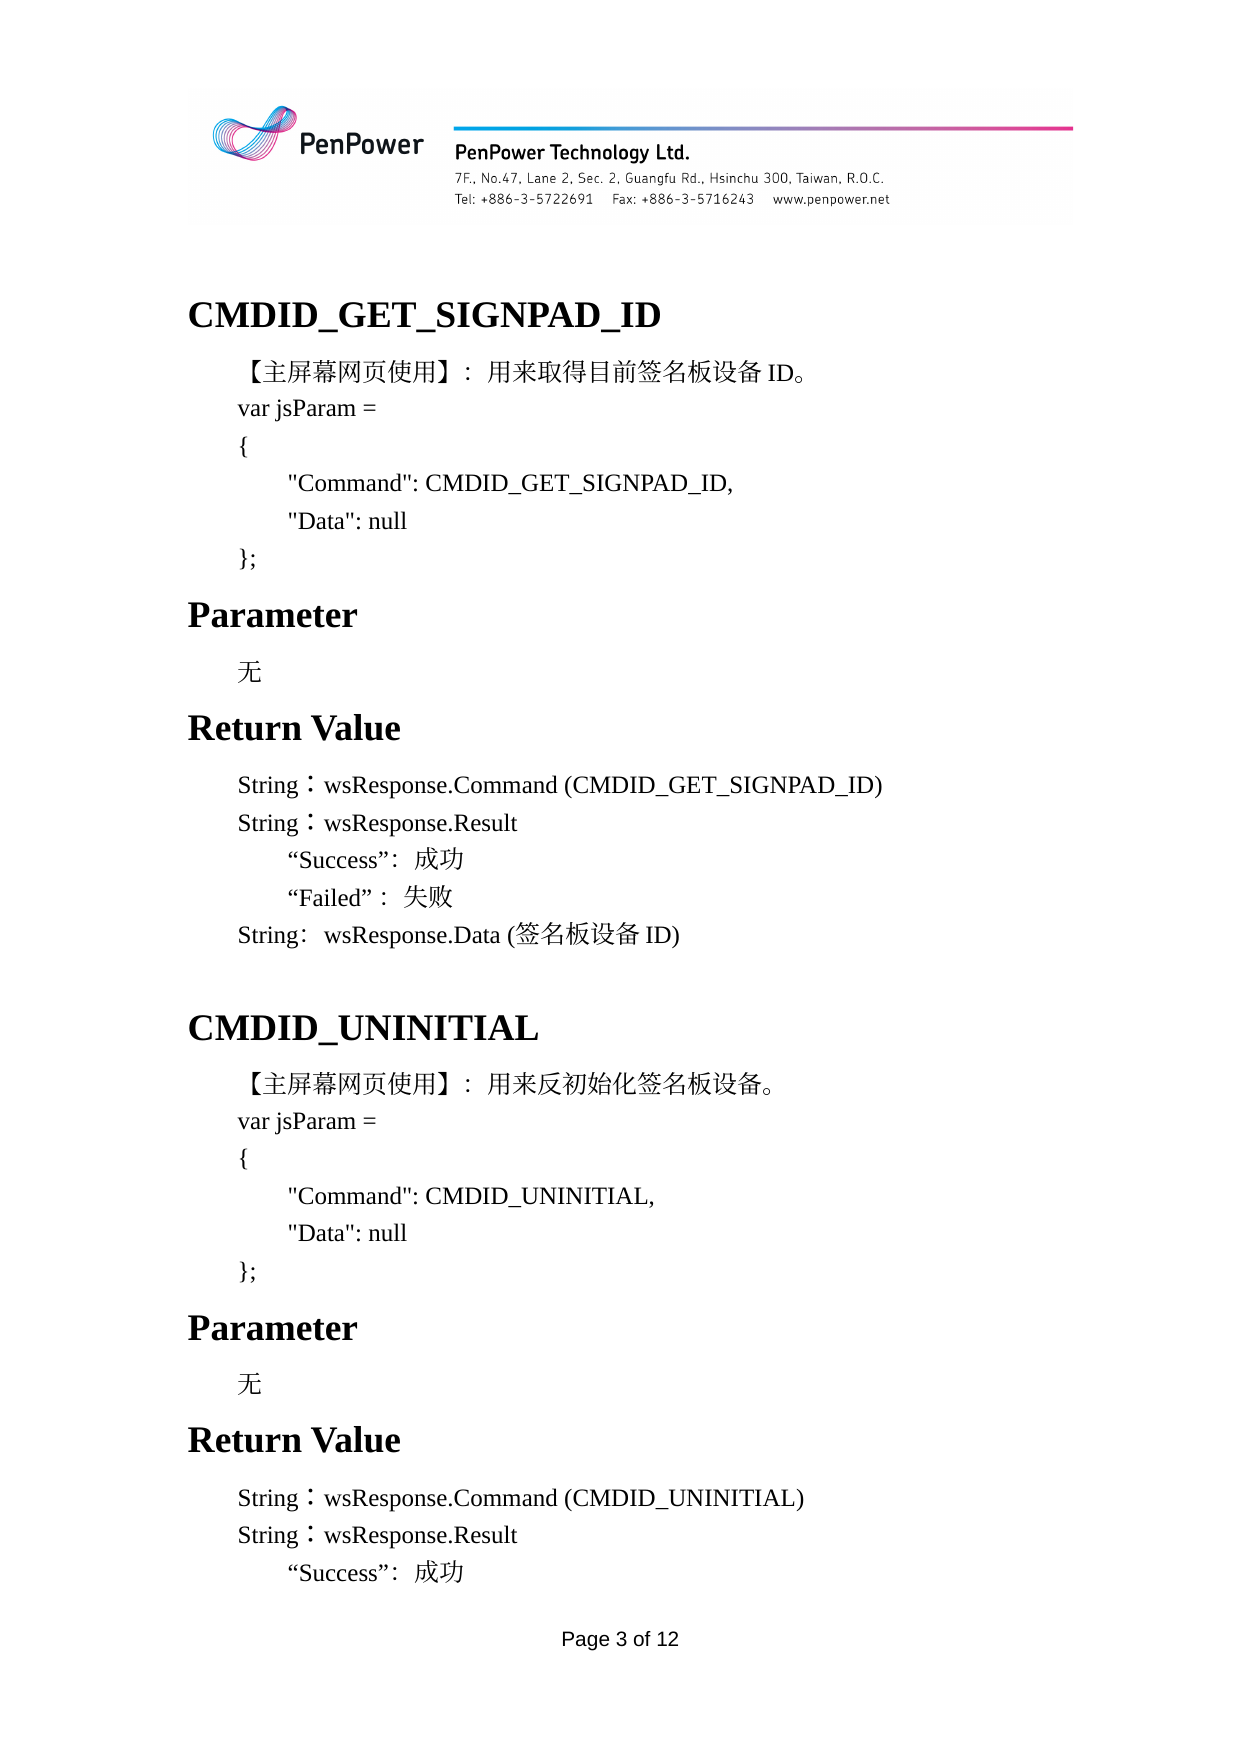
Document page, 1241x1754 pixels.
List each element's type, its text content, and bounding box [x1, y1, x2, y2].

text Return Value [187, 689, 1053, 764]
text "Command": CMDID_GET_SIGNPAD_ID, [187, 464, 1053, 502]
text String：wsResponse.Result [187, 1514, 1053, 1552]
text “Success”：成功 [237, 1552, 1053, 1589]
text String：wsResponse.Result [187, 802, 1053, 839]
text “Failed” ：失败 [237, 877, 1053, 914]
text String：wsResponse.Command (CMDID_GET_SIGNPAD_ID) [187, 764, 1053, 802]
text CMDID_GET_SIGNPAD_ID [187, 277, 1053, 352]
text Return Value [187, 1402, 1053, 1477]
text 【主屏幕网页使用】：用来取得目前签名板设备ID。 [187, 352, 1053, 389]
text String：wsResponse.Command (CMDID_UNINITIAL) [187, 1477, 1053, 1514]
text “Success”：成功 [237, 839, 1053, 877]
text Parameter [187, 1289, 1053, 1364]
picture [187, 88, 1074, 225]
text var jsParam = [187, 389, 1053, 427]
text "Command": CMDID_UNINITIAL, [187, 1177, 1053, 1214]
text var jsParam = [187, 1102, 1053, 1139]
text { [187, 427, 1053, 464]
text "Data": null [187, 1214, 1053, 1252]
text 无 [187, 652, 1053, 689]
text }; [187, 539, 1053, 577]
text CMDID_UNINITIAL [187, 989, 1053, 1064]
text { [187, 1139, 1053, 1177]
text 【主屏幕网页使用】：用来反初始化签名板设备。 [187, 1064, 1053, 1102]
text "Data": null [187, 502, 1053, 539]
text String：wsResponse.Data (签名板设备ID) [187, 914, 1053, 952]
text 无 [187, 1364, 1053, 1402]
text }; [187, 1252, 1053, 1289]
text Parameter [187, 577, 1053, 652]
